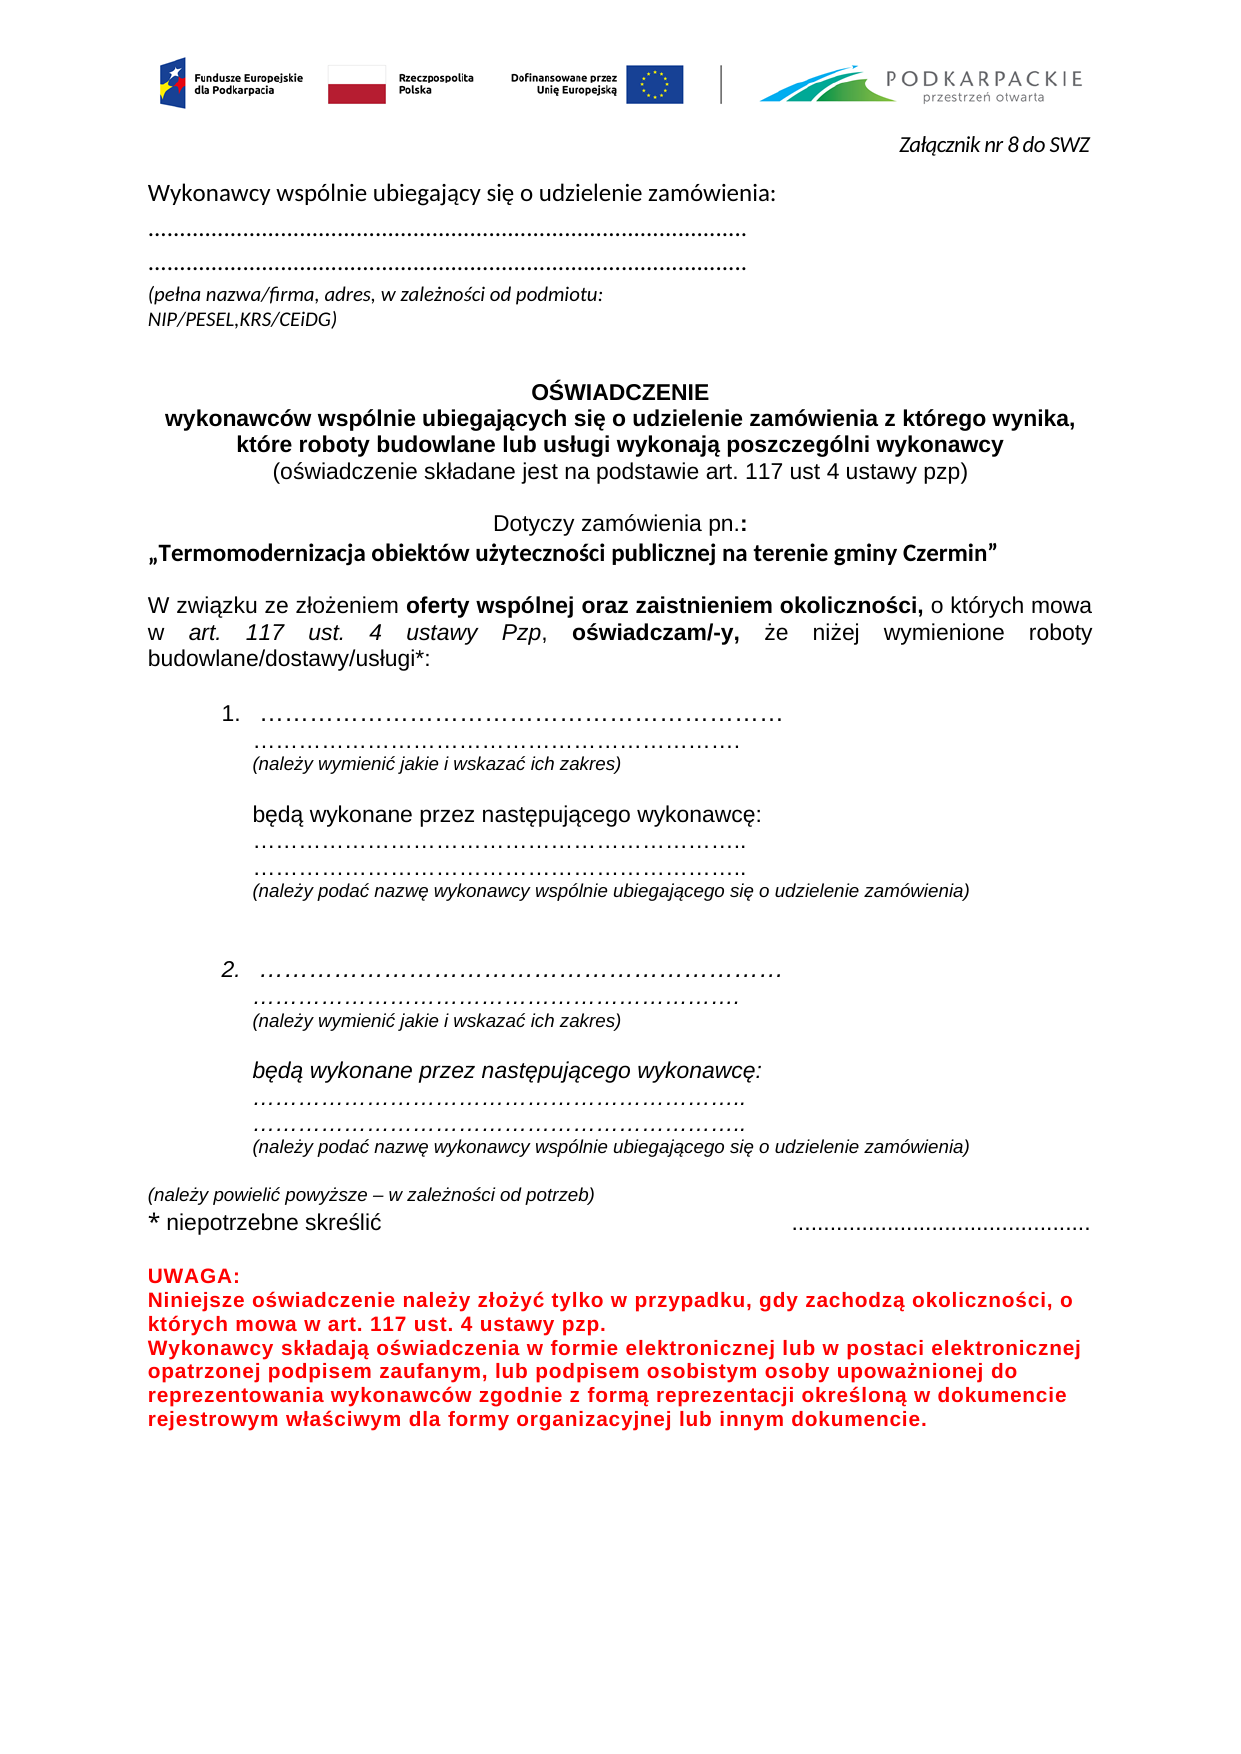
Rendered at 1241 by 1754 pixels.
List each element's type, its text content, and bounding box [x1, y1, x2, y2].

text (pełna nazwa/firma, adres, w zależności od podmiotu: [148, 281, 1092, 307]
text ............................................................................................... [148, 247, 1092, 277]
text „Termomodernizacja obiektów użyteczności publicznej na terenie gminy Czermin” [148, 537, 1092, 567]
text (należy powielić powyższe – w zależności od potrzeb) [148, 1184, 1092, 1206]
text (należy wymienić jakie i wskazać ich zakres) [252, 753, 1092, 774]
text ………………………………………………………. [252, 727, 1092, 753]
text ............................................................................................... [148, 212, 1092, 242]
text UWAGA: [148, 1263, 1092, 1287]
text wykonawców wspólnie ubiegających się o udzielenie zamówienia z którego wynika, które roboty budowlane lub usługi wykonają poszczególni wykonawcy [148, 405, 1092, 458]
text (należy podać nazwę wykonawcy wspólnie ubiegającego się o udzielenie zamówienia) [252, 1136, 1092, 1158]
text Niniejsze oświadczenie należy złożyć tylko w przypadku, gdy zachodzą okoliczności, o których mowa w art. 117 ust. 4 ustawy pzp. [148, 1287, 1092, 1335]
list ……………………………………………………… [221, 954, 1092, 983]
list ……………………………………………………… [221, 698, 1092, 727]
text ………………………………………………………. [252, 983, 1092, 1009]
text * niepotrzebne skreślić ............................................... [148, 1206, 1092, 1237]
text Dotyczy zamówienia pn.: [148, 510, 1092, 537]
text NIP/PESEL,KRS/CEiDG) [148, 307, 1092, 332]
text będą wykonane przez następującego wykonawcę: [252, 801, 1092, 827]
text OŚWIADCZENIE [148, 379, 1092, 405]
text (należy podać nazwę wykonawcy wspólnie ubiegającego się o udzielenie zamówienia) [252, 880, 1092, 902]
text ……………………………………………………….. [252, 854, 1092, 880]
text ……………………………………………………….. [252, 1084, 1092, 1110]
text Wykonawcy składają oświadczenia w formie elektronicznej lub w postaci elektronicznej opatrzonej podpisem zaufanym, lub podpisem osobistym osoby upoważnionej do reprezentowania wykonawców zgodnie z formą reprezentacji określoną w dokumencie rejestrowym właściwym dla formy organizacyjnej lub innym dokumencie. [148, 1335, 1092, 1431]
text ……………………………………………………….. [252, 1110, 1092, 1136]
text Załącznik nr 8 do SWZ [148, 130, 1092, 158]
text (należy wymienić jakie i wskazać ich zakres) [252, 1009, 1092, 1031]
text będą wykonane przez następującego wykonawcę: [252, 1057, 1092, 1084]
text (oświadczenie składane jest na podstawie art. 117 ust 4 ustawy pzp) [148, 458, 1092, 484]
text W związku ze złożeniem oferty wspólnej oraz zaistnieniem okoliczności, o których mowa w art. 117 ust. 4 ustawy Pzp, oświadczam/-y, że niżej wymienione roboty budowlane/dostawy/usługi*: [148, 592, 1092, 672]
text Wykonawcy wspólnie ubiegający się o udzielenie zamówienia: [148, 177, 1092, 208]
text ……………………………………………………….. [252, 827, 1092, 854]
